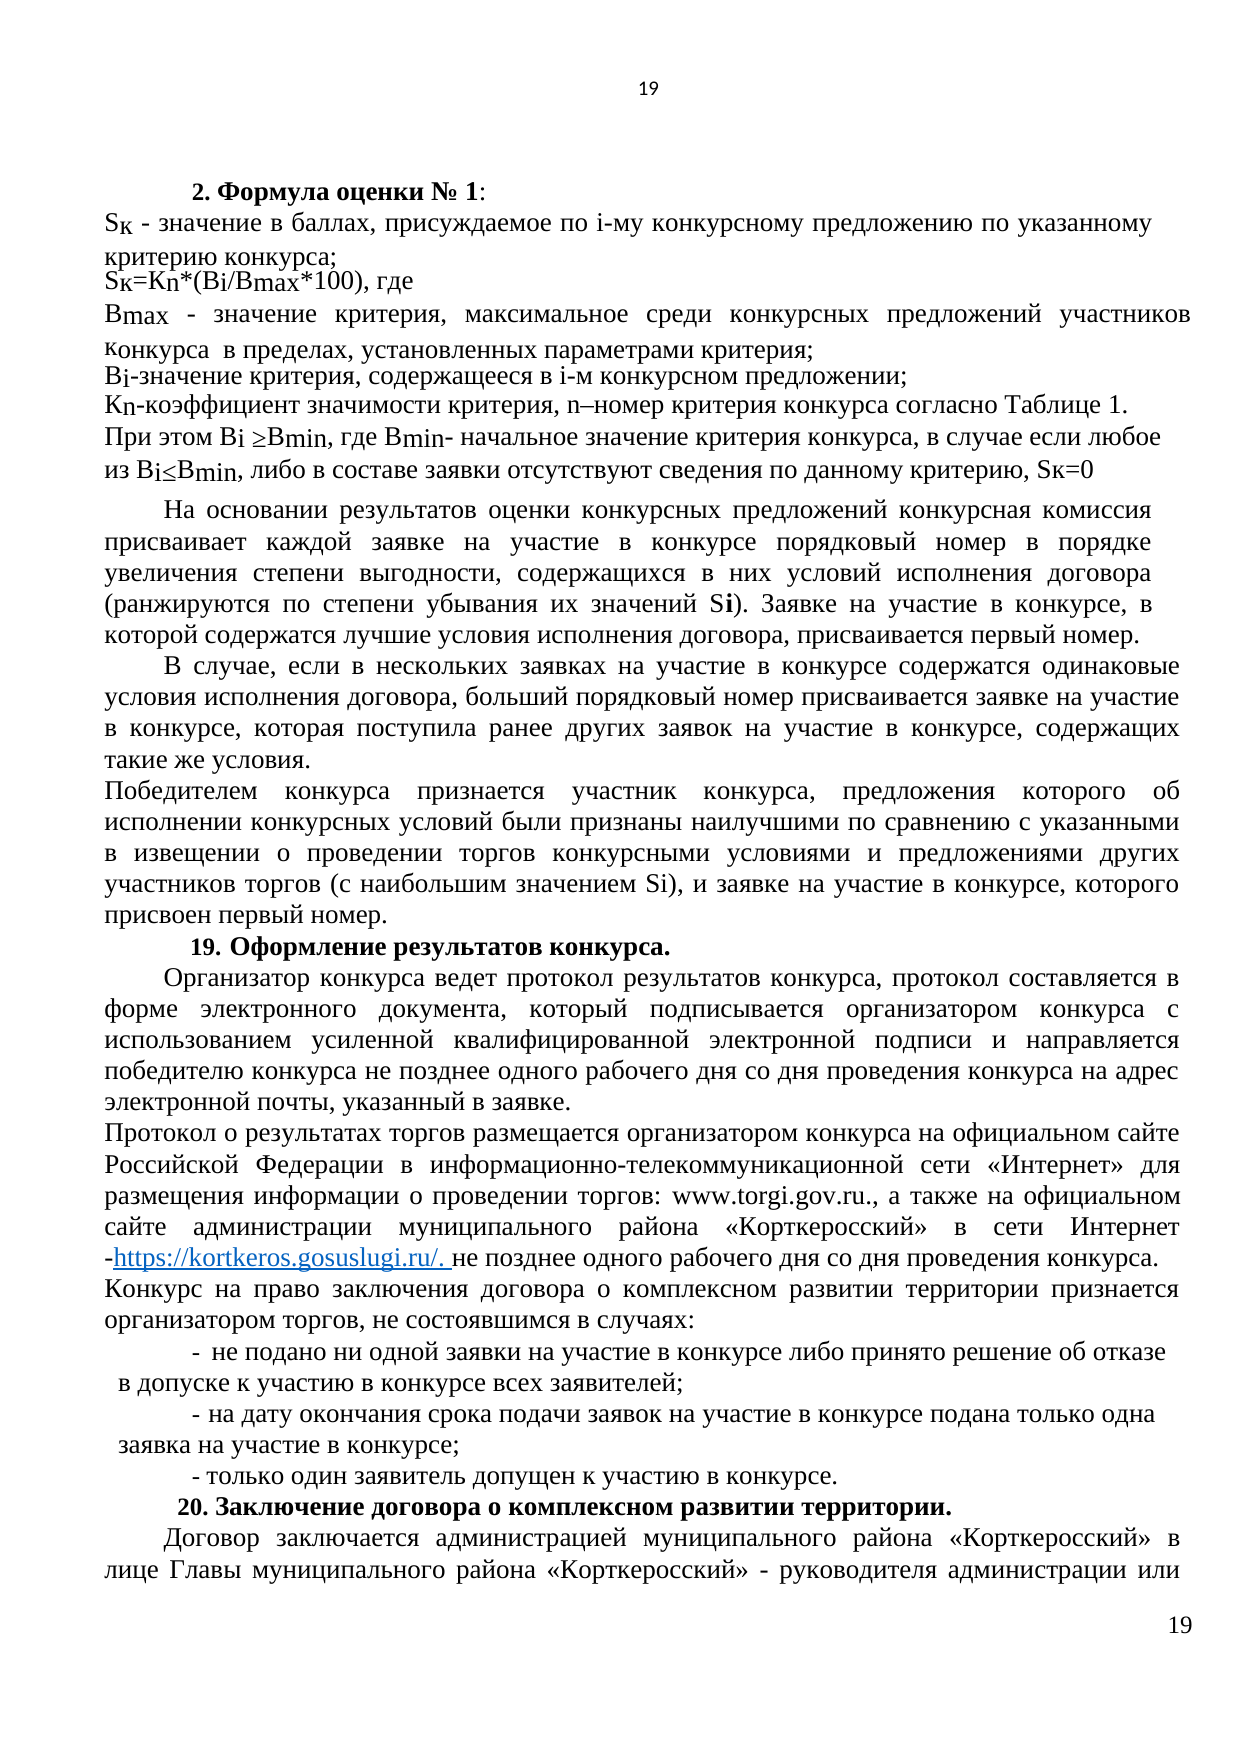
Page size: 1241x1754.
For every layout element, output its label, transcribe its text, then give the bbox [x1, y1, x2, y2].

text Bmax - значение критерия, максимальное среди конкурсных предложений участников конкурса в пределах, установленных параметрами критерия; [104, 297, 1192, 364]
text При этом Bi ≥Bmin, где Bmin- начальное значение критерия конкурса, в случае если любое из Bi≤Bmin, либо в составе заявки отсутствуют сведения по данному критерию, Sк=0 [104, 421, 1167, 487]
list на дату окончания срока подачи заявок на участие в конкурсе подана только одна заявка на участие в конкурсе; [118, 1397, 1181, 1459]
text Кn-коэффициент значимости критерия, n–номер критерия конкурса согласно Таблице 1. [104, 393, 1192, 421]
text Sк=Кn*(Bi/Bmax*100), где [104, 271, 1192, 297]
list не подано ни одной заявки на участие в конкурсе либо принято решение об отказе в допуске к участию в конкурсе всех заявителей; [118, 1335, 1181, 1397]
text Sк - значение в баллах, присуждаемое по i-му конкурсному предложению по указанному критерию конкурса; [104, 206, 1153, 271]
text Bi-значение критерия, содержащееся в i-м конкурсном предложении; [104, 364, 1192, 393]
list Формула оценки № 1: [192, 178, 1192, 206]
list Оформление результатов конкурса. [190, 929, 1192, 961]
list Заключение договора о комплексном развитии территории. [177, 1490, 1192, 1522]
text В случае, если в нескольких заявках на участие в конкурсе содержатся одинаковые условия исполнения договора, больший порядковый номер присваивается заявке на участие в конкурсе, которая поступила ранее других заявок на участие в конкурсе, содержащих такие же условия. [104, 649, 1181, 774]
list только один заявитель допущен к участию в конкурсе. [192, 1459, 1192, 1490]
text Организатор конкурса ведет протокол результатов конкурса, протокол составляется в форме электронного документа, который подписывается организатором конкурса с использованием усиленной квалифицированной электронной подписи и направляется победителю конкурса не позднее одного рабочего дня со дня проведения конкурса на адрес электронной почты, указанный в заявке. [104, 961, 1181, 1116]
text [104, 1522, 1181, 1584]
text На основании результатов оценки конкурсных предложений конкурсная комиссия присваивает каждой заявке на участие в конкурсе порядковый номер в порядке увеличения степени выгодности, содержащихся в них условий исполнения договора (ранжируются по степени убывания их значений Si). Заявке на участие в конкурсе, в которой содержатся лучшие условия исполнения договора, присваивается первый номер. [104, 493, 1153, 649]
text Протокол о результатах торгов размещается организатором конкурса на официальном сайте Российской Федерации в информационно-телекоммуникационной сети «Интернет» для размещения информации о проведении торгов: www.torgi.gov.ru., а также на официальном сайте администрации муниципального района «Корткеросский» в сети Интернет -https://kortkeros.gosuslugi.ru/. не позднее одного рабочего дня со дня проведения конкурса. [104, 1117, 1182, 1272]
text Победителем конкурса признается участник конкурса, предложения которого об исполнении конкурсных условий были признаны наилучшими по сравнению с указанными в извещении о проведении торгов конкурсными условиями и предложениями других участников торгов (с наибольшим значением Si), и заявке на участие в конкурсе, которого присвоен первый номер. [104, 774, 1181, 929]
text Конкурс на право заключения договора о комплексном развитии территории признается организатором торгов, не состоявшимся в случаях: [104, 1272, 1181, 1335]
